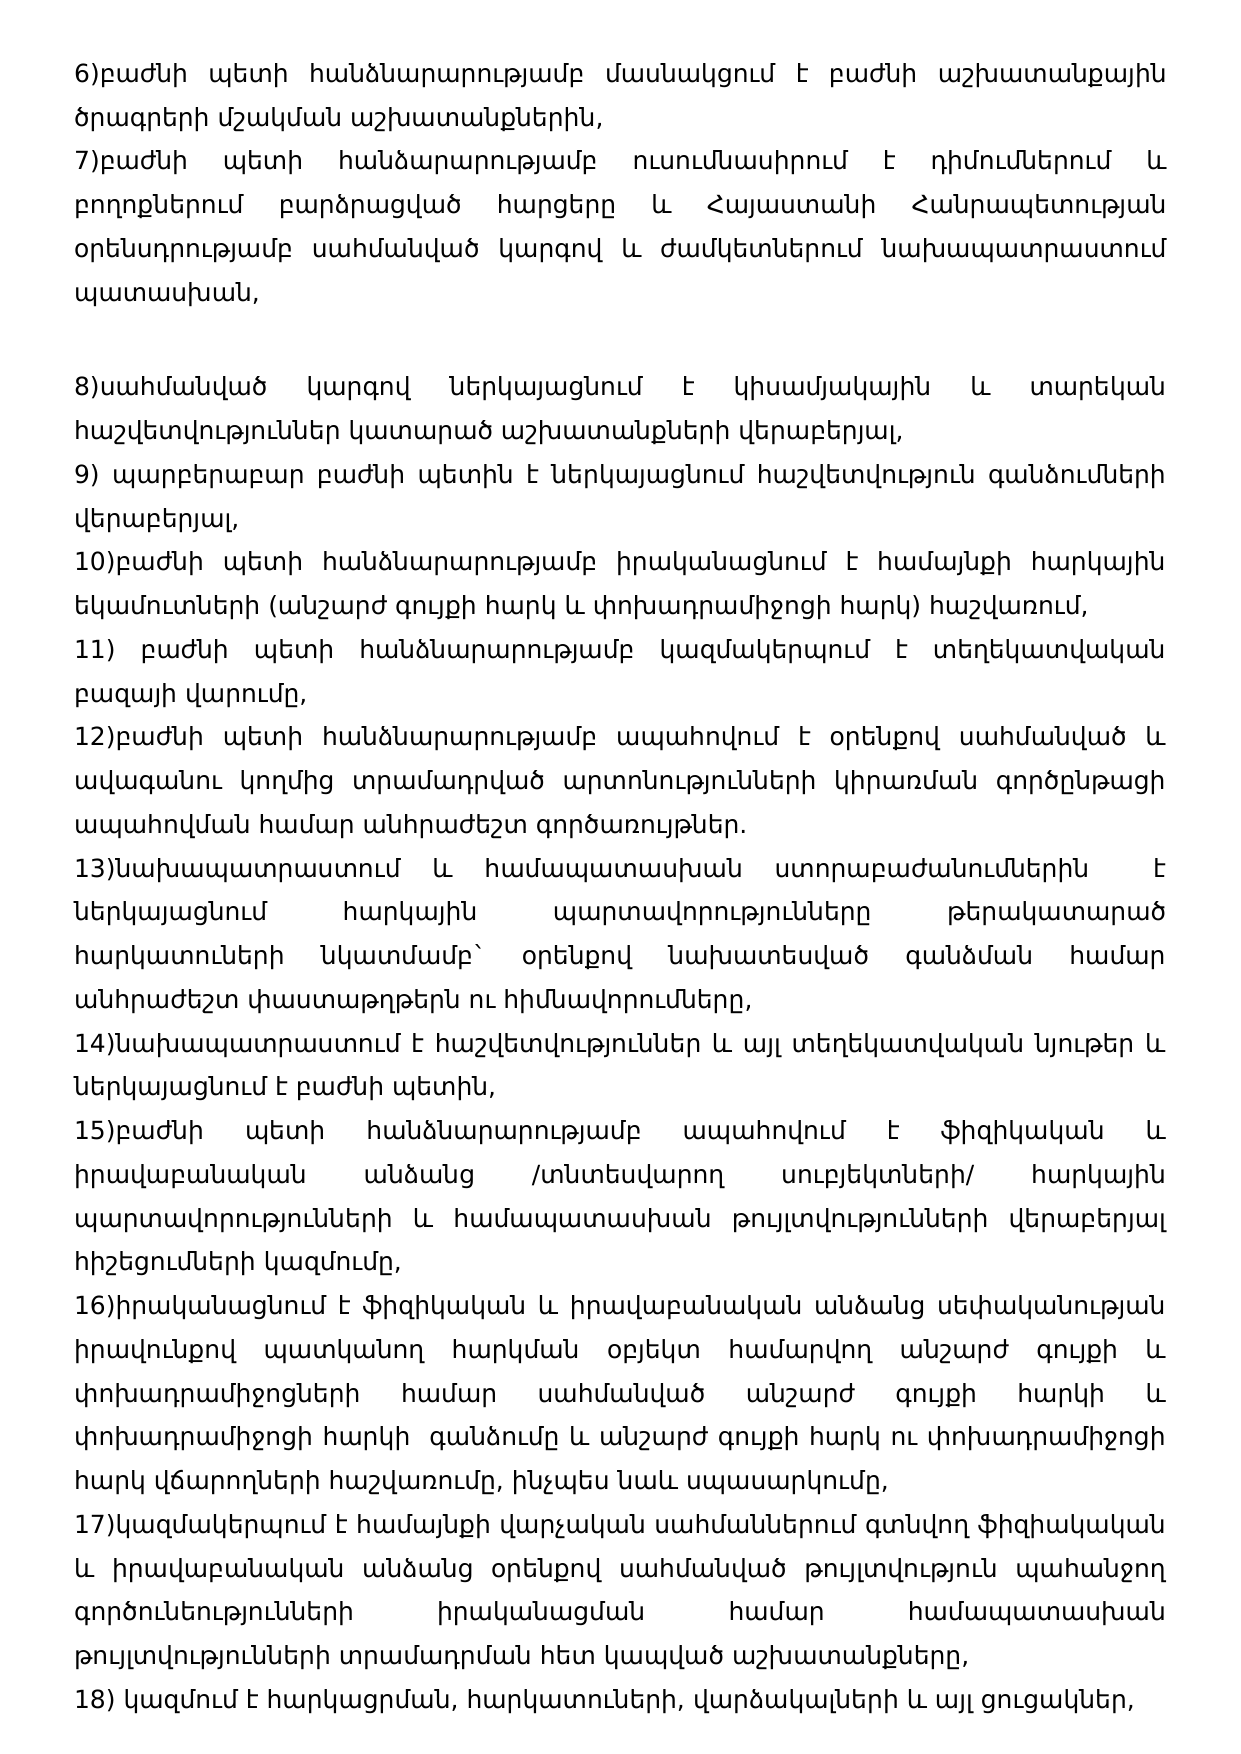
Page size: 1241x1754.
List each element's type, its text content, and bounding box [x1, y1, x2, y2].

text 8)սահմանված կարգով ներկայացնում է կիսամյակային և տարեկան հաշվետվություններ կատարած աշխատանքների վերաբերյալ, [74, 373, 1167, 446]
text 6)բաժնի պետի հանձնարարությամբ մասնակցում է բաժնի աշխատանքային ծրագրերի մշակման աշխատանքներին, [74, 59, 1167, 132]
text 18) կազմում է հարկացրման, հարկատուների, վարձակալների և այլ ցուցակներ, [74, 1685, 1167, 1714]
text 12)բաժնի պետի հանձնարարությամբ ապահովում է օրենքով սահմանված և ավագանու կողմից տրամադրված արտոնությունների կիրառման գործընթացի ապահովման համար անհրաժեշտ գործառույթներ. [74, 723, 1167, 839]
text 9) պարբերաբար բաժնի պետին է ներկայացնում հաշվետվություն գանձումների վերաբերյալ, [74, 460, 1167, 533]
text 17)կազմակերպում է համայնքի վարչական սահմաններում գտնվող ֆիզիակական և իրավաբանական անձանց օրենքով սահմանված թույլտվություն պահանջող գործունեությունների իրականացման համար համապատասխան թույլտվությունների տրամադրման հետ կապված աշխատանքները, [74, 1510, 1167, 1671]
text 10)բաժնի պետի հանձնարարությամբ իրականացնում է համայնքի հարկային եկամուտների (անշարժ գույքի հարկ և փոխադրամիջոցի հարկ) հաշվառում, [74, 548, 1167, 621]
text 11) բաժնի պետի հանձնարարությամբ կազմակերպում է տեղեկատվական բազայի վարումը, [74, 635, 1167, 708]
text 15)բաժնի պետի հանձնարարությամբ ապահովում է ֆիզիկական և իրավաբանական անձանց /տնտեսվարող սուբյեկտների/ հարկային պարտավորությունների և համապատասխան թույլտվությունների վերաբերյալ հիշեցումների կազմումը, [74, 1116, 1167, 1277]
text 16)իրականացնում է ֆիզիկական և իրավաբանական անձանց սեփականության իրավունքով պատկանող հարկման օբյեկտ համարվող անշարժ գույքի և փոխադրամիջոցների համար սահմանված անշարժ գույքի հարկի և փոխադրամիջոցի հարկի գանձումը և անշարժ գույքի հարկ ու փոխադրամիջոցի հարկ վճարողների հաշվառումը, ինչպես նաև սպասարկումը, [74, 1291, 1167, 1496]
text 14)նախապատրաստում է հաշվետվություններ և այլ տեղեկատվական նյութեր և ներկայացնում է բաժնի պետին, [74, 1029, 1167, 1102]
text 7)բաժնի պետի հանձարարությամբ ուսումնասիրում է դիմումներում և բողոքներում բարձրացված հարցերը և Հայաստանի Հանրապետության օրենսդրությամբ սահմանված կարգով և ժամկետներում նախապատրաստում պատասխան, [74, 147, 1167, 307]
text 13)նախապատրաստում և համապատասխան ստորաբաժանումներին է ներկայացնում հարկային պարտավորությունները թերակատարած հարկատուների նկատմամբ` օրենքով նախատեսված գանձման համար անհրաժեշտ փաստաթղթերն ու հիմնավորումները, [74, 854, 1167, 1014]
